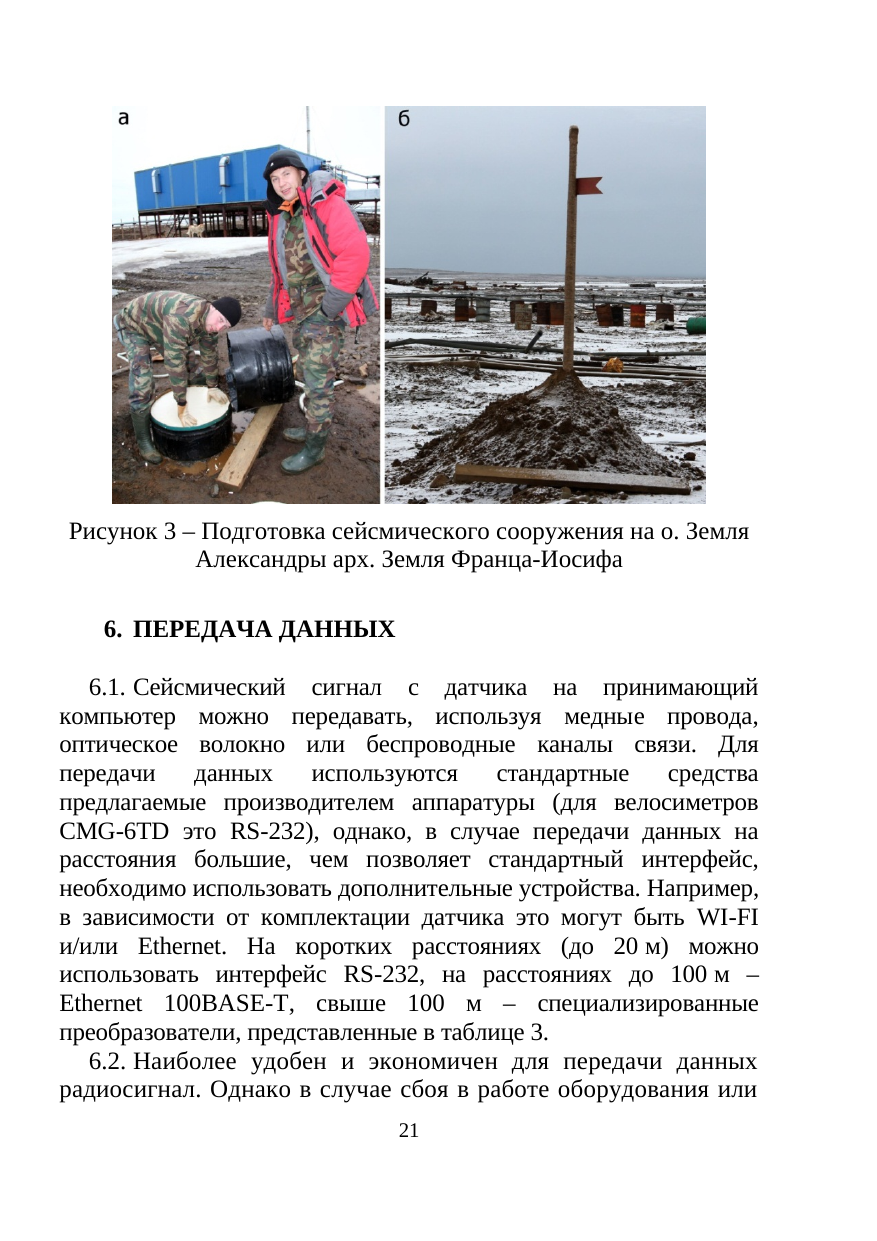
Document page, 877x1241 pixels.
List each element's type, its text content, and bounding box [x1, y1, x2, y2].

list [59, 1046, 759, 1075]
list Сейсмический сигнал с датчика на принимающий компьютер можно передавать, используя медные провода, оптическое волокно или беспроводные каналы связи. Для передачи данных используются стандартные средства предлагаемые производителем аппаратуры (для велосиметров CMG-6TD это RS-232), однако, в случае передачи данных на расстояния большие, чем позволяет стандартный интерфейс, необходимо использовать дополнительные устройства. Например, в зависимости от комплектации датчика это могут быть WI-FI и/или Ethernet. На коротких расстояниях (до 20 м) можно использовать интерфейс RS-232, на расстояниях до 100 м – Ethernet 100BASE-T, свыше 100 м – специализированные преобразователи, представленные в таблице 3. [59, 787, 759, 1046]
picture [112, 106, 706, 504]
list Передача данных [59, 614, 759, 643]
text Рисунок 3 – Подготовка сейсмического сооружения на о. Земля Александры арх. Земля Франца-Иосифа [59, 516, 759, 573]
